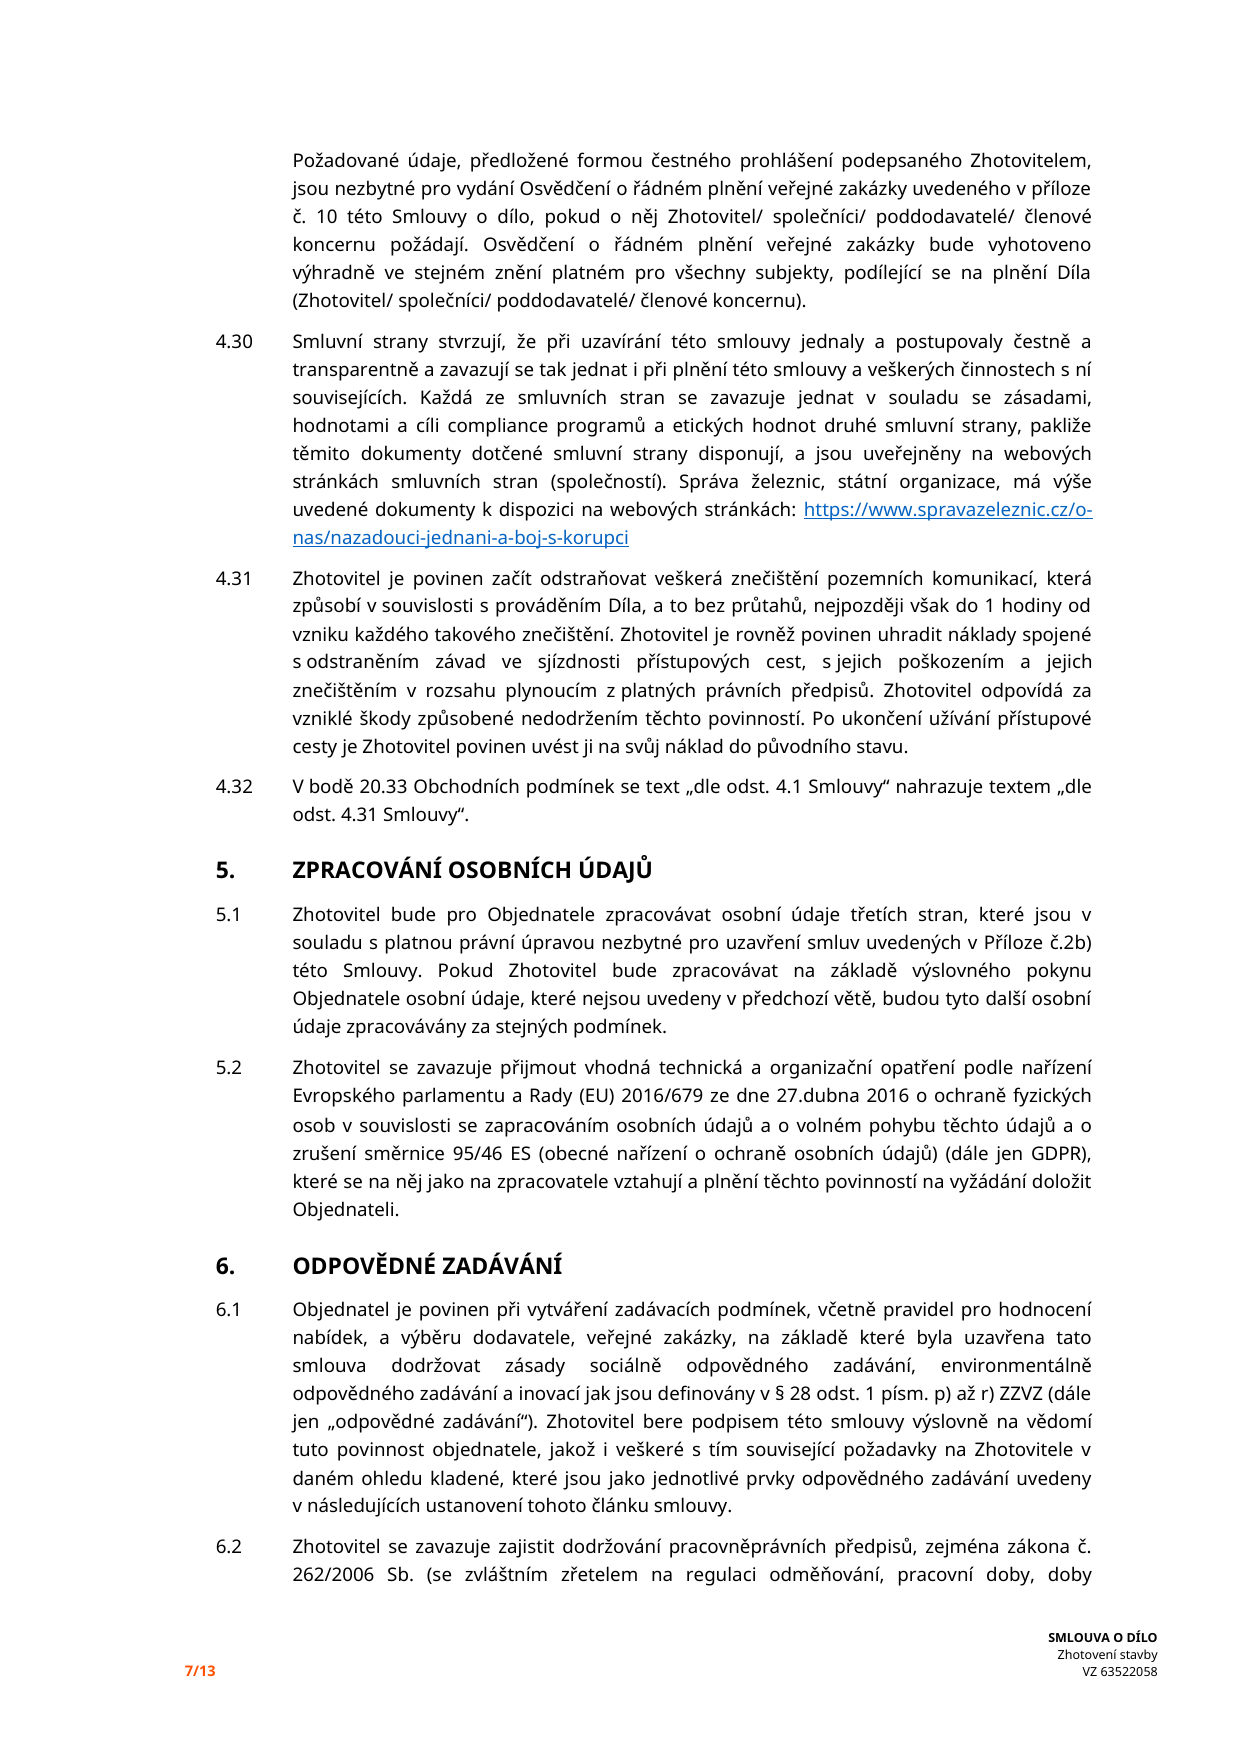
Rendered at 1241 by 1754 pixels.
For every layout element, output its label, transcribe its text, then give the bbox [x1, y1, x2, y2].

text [216, 1533, 1093, 1587]
text ZPRACOVÁNÍ OSOBNÍCH ÚDAJŮ [216, 854, 1093, 886]
text ODPOVĚDNÉ ZADÁVÁNÍ [216, 1250, 1093, 1281]
text Zhotovitel bude pro Objednatele zpracovávat osobní údaje třetích stran, které jsou v souladu s platnou právní úpravou nezbytné pro uzavření smluv uvedených v Příloze č.2b) této Smlouvy. Pokud Zhotovitel bude zpracovávat na základě výslovného pokynu Objednatele osobní údaje, které nejsou uvedeny v předchozí větě, budou tyto další osobní údaje zpracovávány za stejných podmínek. [216, 901, 1093, 1039]
text Zhotovitel se zavazuje přijmout vhodná technická a organizační opatření podle nařízení Evropského parlamentu a Rady (EU) 2016/679 ze dne 27.dubna 2016 o ochraně fyzických osob v souvislosti se zapracováním osobních údajů a o volném pohybu těchto údajů a o zrušení směrnice 95/46 ES (obecné nařízení o ochraně osobních údajů) (dále jen GDPR), které se na něj jako na zpracovatele vztahují a plnění těchto povinností na vyžádání doložit Objednateli. [216, 1054, 1093, 1222]
text V bodě 20.33 Obchodních podmínek se text „dle odst. 4.1 Smlouvy“ nahrazuje textem „dle odst. 4.31 Smlouvy“. [216, 773, 1093, 827]
text Požadované údaje, předložené formou čestného prohlášení podepsaného Zhotovitelem, jsou nezbytné pro vydání Osvědčení o řádném plnění veřejné zakázky uvedeného v příloze č. 10 této Smlouvy o dílo, pokud o něj Zhotovitel/ společníci/ poddodavatelé/ členové koncernu požádají. Osvědčení o řádném plnění veřejné zakázky bude vyhotoveno výhradně ve stejném znění platném pro všechny subjekty, podílející se na plnění Díla (Zhotovitel/ společníci/ poddodavatelé/ členové koncernu). [292, 147, 1093, 313]
text Zhotovitel je povinen začít odstraňovat veškerá znečištění pozemních komunikací, která způsobí v souvislosti s prováděním Díla, a to bez průtahů, nejpozději však do 1 hodiny od vzniku každého takového znečištění. Zhotovitel je rovněž povinen uhradit náklady spojené s odstraněním závad ve sjízdnosti přístupových cest, s jejich poškozením a jejich znečištěním v rozsahu plynoucím z platných právních předpisů. Zhotovitel odpovídá za vzniklé škody způsobené nedodržením těchto povinností. Po ukončení užívání přístupové cesty je Zhotovitel povinen uvést ji na svůj náklad do původního stavu. [216, 565, 1093, 758]
text Objednatel je povinen při vytváření zadávacích podmínek, včetně pravidel pro hodnocení nabídek, a výběru dodavatele, veřejné zakázky, na základě které byla uzavřena tato smlouva dodržovat zásady sociálně odpovědného zadávání, environmentálně odpovědného zadávání a inovací jak jsou definovány v § 28 odst. 1 písm. p) až r) ZZVZ (dále jen „odpovědné zadávání“). Zhotovitel bere podpisem této smlouvy výslovně na vědomí tuto povinnost objednatele, jakož i veškeré s tím související požadavky na Zhotovitele v daném ohledu kladené, které jsou jako jednotlivé prvky odpovědného zadávání uvedeny v následujících ustanovení tohoto článku smlouvy. [216, 1297, 1093, 1518]
text Smluvní strany stvrzují, že při uzavírání této smlouvy jednaly a postupovaly čestně a transparentně a zavazují se tak jednat i při plnění této smlouvy a veškerých činnostech s ní souvisejících. Každá ze smluvních stran se zavazuje jednat v souladu se zásadami, hodnotami a cíli compliance programů a etických hodnot druhé smluvní strany, pakliže těmito dokumenty dotčené smluvní strany disponují, a jsou uveřejněny na webových stránkách smluvních stran (společností). Správa železnic, státní organizace, má výše uvedené dokumenty k dispozici na webových stránkách: https://www.spravazeleznic.cz/o-nas/nazadouci-jednani-a-boj-s-korupci [216, 328, 1093, 550]
